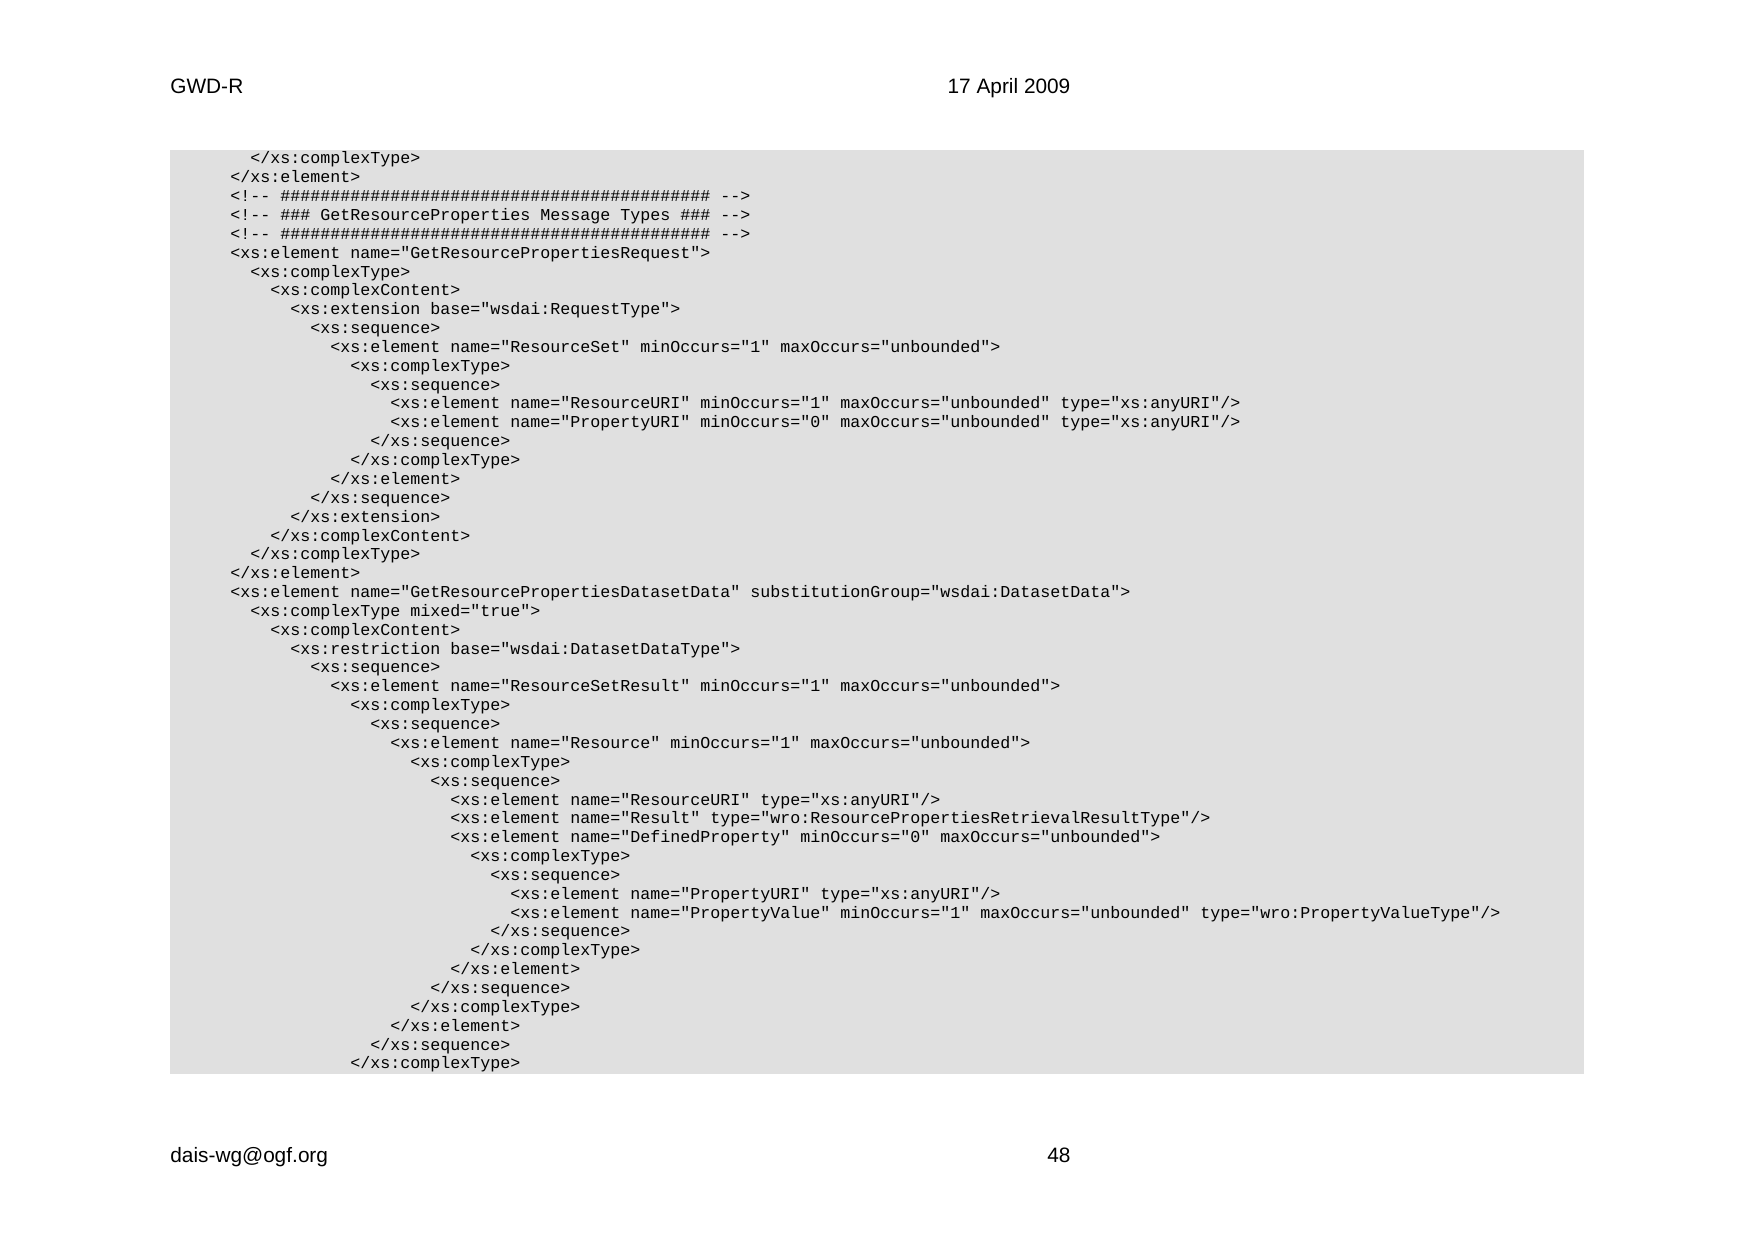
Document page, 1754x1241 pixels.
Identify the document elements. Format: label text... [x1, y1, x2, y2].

text <xs:complexContent> [170, 621, 1584, 640]
text </xs:sequence> [170, 1036, 1584, 1055]
text </xs:complexType> [170, 546, 1584, 565]
text </xs:complexType> [170, 452, 1584, 471]
text </xs:element> [170, 565, 1584, 584]
text </xs:sequence> [170, 489, 1584, 508]
text <xs:extension base="wsdai:RequestType"> [170, 301, 1584, 320]
text <xs:sequence> [170, 376, 1584, 395]
text </xs:element> [170, 169, 1584, 188]
text </xs:complexType> [170, 150, 1584, 169]
text <xs:restriction base="wsdai:DatasetDataType"> [170, 640, 1584, 659]
text <xs:element name="PropertyValue" minOccurs="1" maxOccurs="unbounded" type="wro:PropertyValueType"/> [170, 904, 1584, 923]
text <!-- ########################################### --> [170, 225, 1584, 244]
text </xs:complexContent> [170, 527, 1584, 546]
text </xs:element> [170, 471, 1584, 489]
text <xs:complexType> [170, 753, 1584, 772]
text </xs:sequence> [170, 923, 1584, 942]
text <!-- ### GetResourceProperties Message Types ### --> [170, 207, 1584, 225]
text <xs:complexContent> [170, 282, 1584, 301]
text <xs:complexType> [170, 697, 1584, 716]
text <xs:complexType> [170, 357, 1584, 376]
text <xs:element name="PropertyURI" minOccurs="0" maxOccurs="unbounded" type="xs:anyURI"/> [170, 414, 1584, 433]
text </xs:complexType> [170, 998, 1584, 1017]
text <xs:element name="Resource" minOccurs="1" maxOccurs="unbounded"> [170, 734, 1584, 753]
text <xs:element name="PropertyURI" type="xs:anyURI"/> [170, 885, 1584, 904]
text </xs:complexType> [170, 942, 1584, 961]
text <xs:sequence> [170, 320, 1584, 338]
text </xs:extension> [170, 508, 1584, 527]
text <xs:element name="DefinedProperty" minOccurs="0" maxOccurs="unbounded"> [170, 829, 1584, 848]
text <xs:element name="Result" type="wro:ResourcePropertiesRetrievalResultType"/> [170, 810, 1584, 829]
text <xs:element name="ResourceURI" type="xs:anyURI"/> [170, 791, 1584, 810]
text <xs:element name="ResourceSetResult" minOccurs="1" maxOccurs="unbounded"> [170, 678, 1584, 697]
text <!-- ########################################### --> [170, 188, 1584, 207]
text <xs:element name="GetResourcePropertiesRequest"> [170, 244, 1584, 263]
text </xs:sequence> [170, 433, 1584, 452]
text <xs:sequence> [170, 716, 1584, 734]
text <xs:element name="GetResourcePropertiesDatasetData" substitutionGroup="wsdai:DatasetData"> [170, 584, 1584, 602]
text <xs:element name="ResourceSet" minOccurs="1" maxOccurs="unbounded"> [170, 338, 1584, 357]
text <xs:complexType> [170, 263, 1584, 282]
text </xs:sequence> [170, 979, 1584, 998]
text <xs:sequence> [170, 866, 1584, 885]
text <xs:complexType> [170, 848, 1584, 866]
text <xs:sequence> [170, 659, 1584, 678]
text </xs:element> [170, 1017, 1584, 1036]
text </xs:element> [170, 961, 1584, 979]
text <xs:complexType mixed="true"> [170, 602, 1584, 621]
text <xs:sequence> [170, 772, 1584, 791]
text <xs:element name="ResourceURI" minOccurs="1" maxOccurs="unbounded" type="xs:anyURI"/> [170, 395, 1584, 414]
text </xs:complexType> [170, 1055, 1584, 1074]
